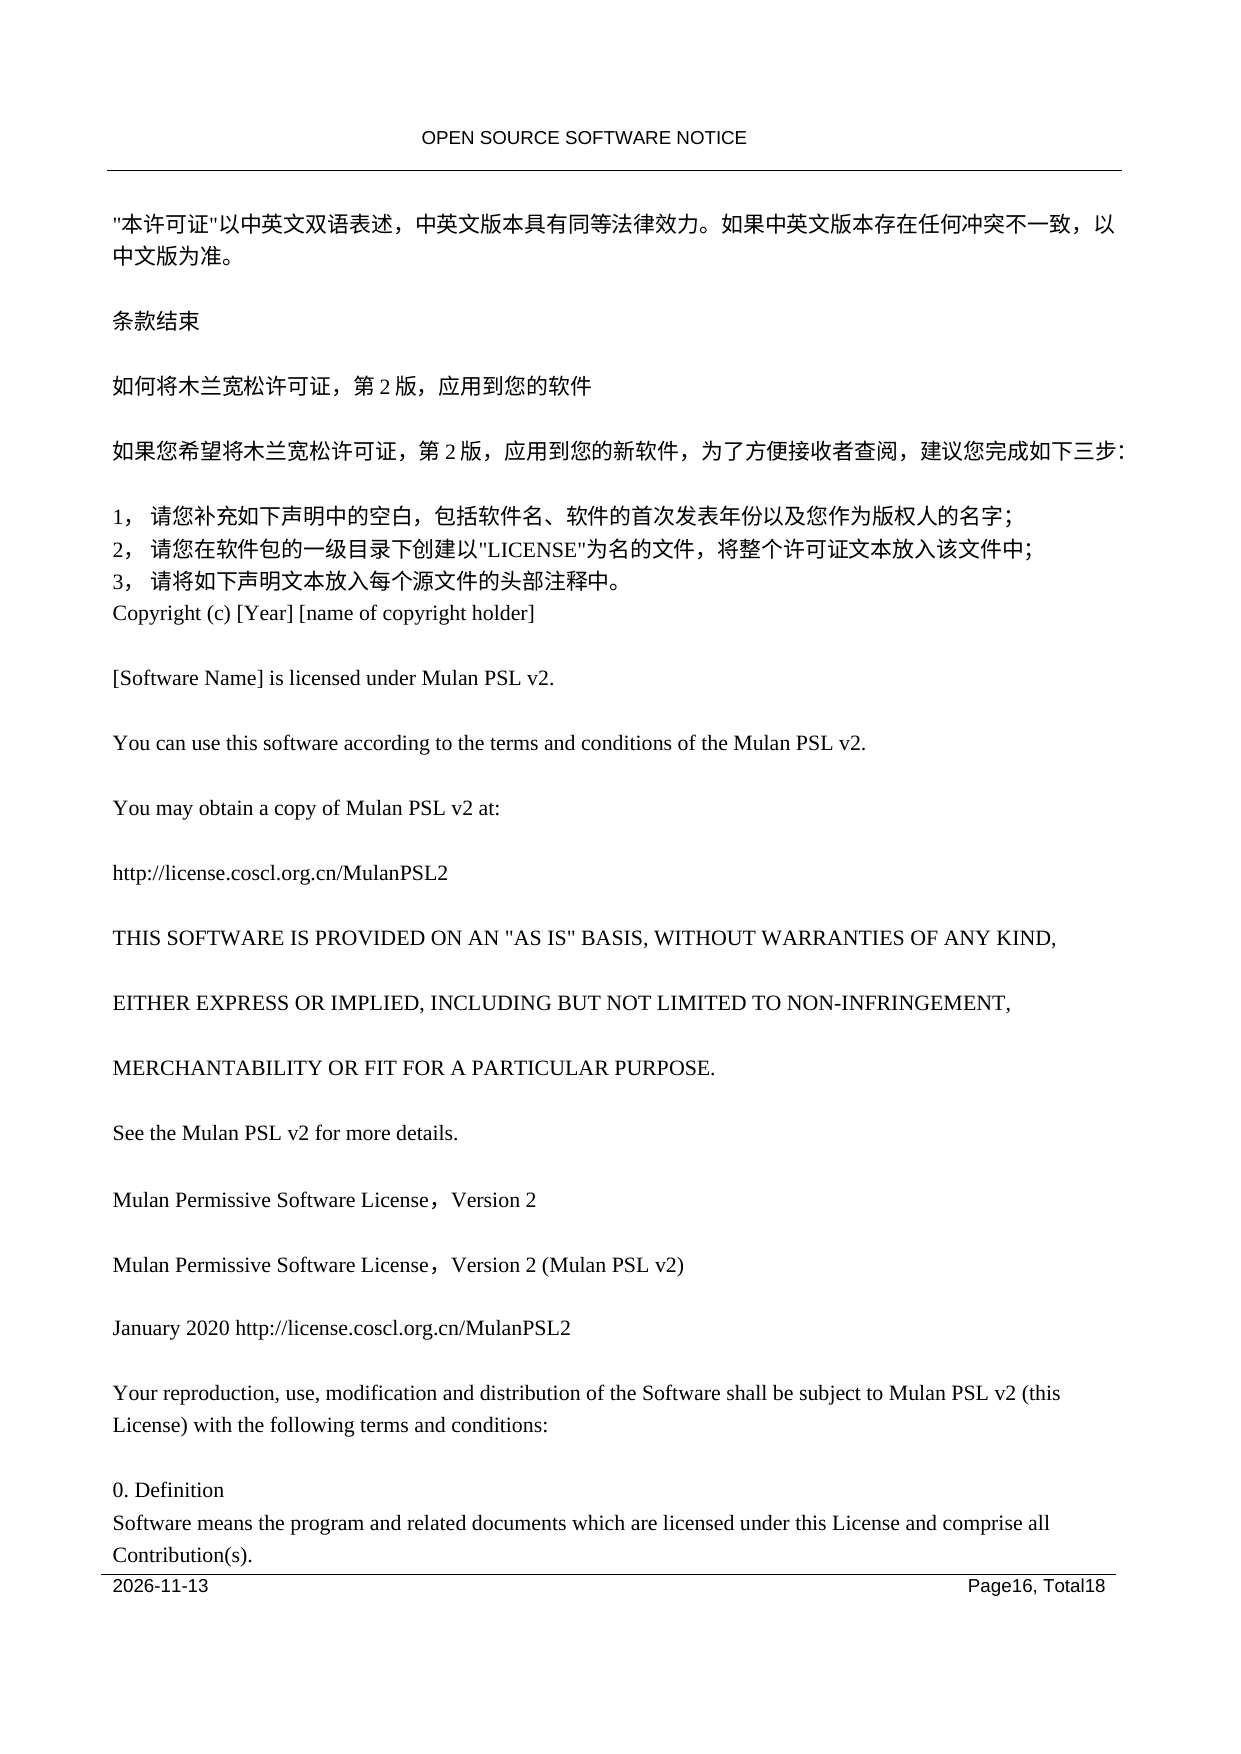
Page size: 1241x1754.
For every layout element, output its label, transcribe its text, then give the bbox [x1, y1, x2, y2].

text Software means the program and related documents which are licensed under this License and comprise all Contribution(s). [112, 1506, 1128, 1571]
text EITHER EXPRESS OR IMPLIED, INCLUDING BUT NOT LIMITED TO NON-INFRINGEMENT, [112, 986, 1128, 1019]
text 条款结束 [112, 304, 1128, 336]
text 1， 请您补充如下声明中的空白，包括软件名、软件的首次发表年份以及您作为版权人的名字； [112, 499, 1128, 531]
text 0. Definition [112, 1474, 1128, 1506]
text January 2020 http://license.coscl.org.cn/MulanPSL2 [112, 1311, 1128, 1344]
text http://license.coscl.org.cn/MulanPSL2 [112, 856, 1128, 889]
text 如何将木兰宽松许可证，第2版，应用到您的软件 [112, 369, 1128, 401]
text THIS SOFTWARE IS PROVIDED ON AN "AS IS" BASIS, WITHOUT WARRANTIES OF ANY KIND, [112, 921, 1128, 954]
text You may obtain a copy of Mulan PSL v2 at: [112, 791, 1128, 824]
text "本许可证"以中英文双语表述，中英文版本具有同等法律效力。如果中英文版本存在任何冲突不一致，以中文版为准。 [112, 206, 1128, 271]
text 如果您希望将木兰宽松许可证，第2版，应用到您的新软件，为了方便接收者查阅，建议您完成如下三步： [112, 434, 1128, 466]
text Mulan Permissive Software License，Version 2 (Mulan PSL v2) [112, 1246, 1128, 1279]
text 2， 请您在软件包的一级目录下创建以"LICENSE"为名的文件，将整个许可证文本放入该文件中； [112, 531, 1128, 564]
text 3， 请将如下声明文本放入每个源文件的头部注释中。 [112, 564, 1128, 596]
text See the Mulan PSL v2 for more details. [112, 1116, 1128, 1149]
text MERCHANTABILITY OR FIT FOR A PARTICULAR PURPOSE. [112, 1051, 1128, 1084]
text Copyright (c) [Year] [name of copyright holder] [112, 596, 1128, 629]
text [Software Name] is licensed under Mulan PSL v2. [112, 661, 1128, 694]
text You can use this software according to the terms and conditions of the Mulan PSL v2. [112, 726, 1128, 759]
text Mulan Permissive Software License，Version 2 [112, 1181, 1128, 1214]
text Your reproduction, use, modification and distribution of the Software shall be subject to Mulan PSL v2 (this License) with the following terms and conditions: [112, 1376, 1128, 1441]
